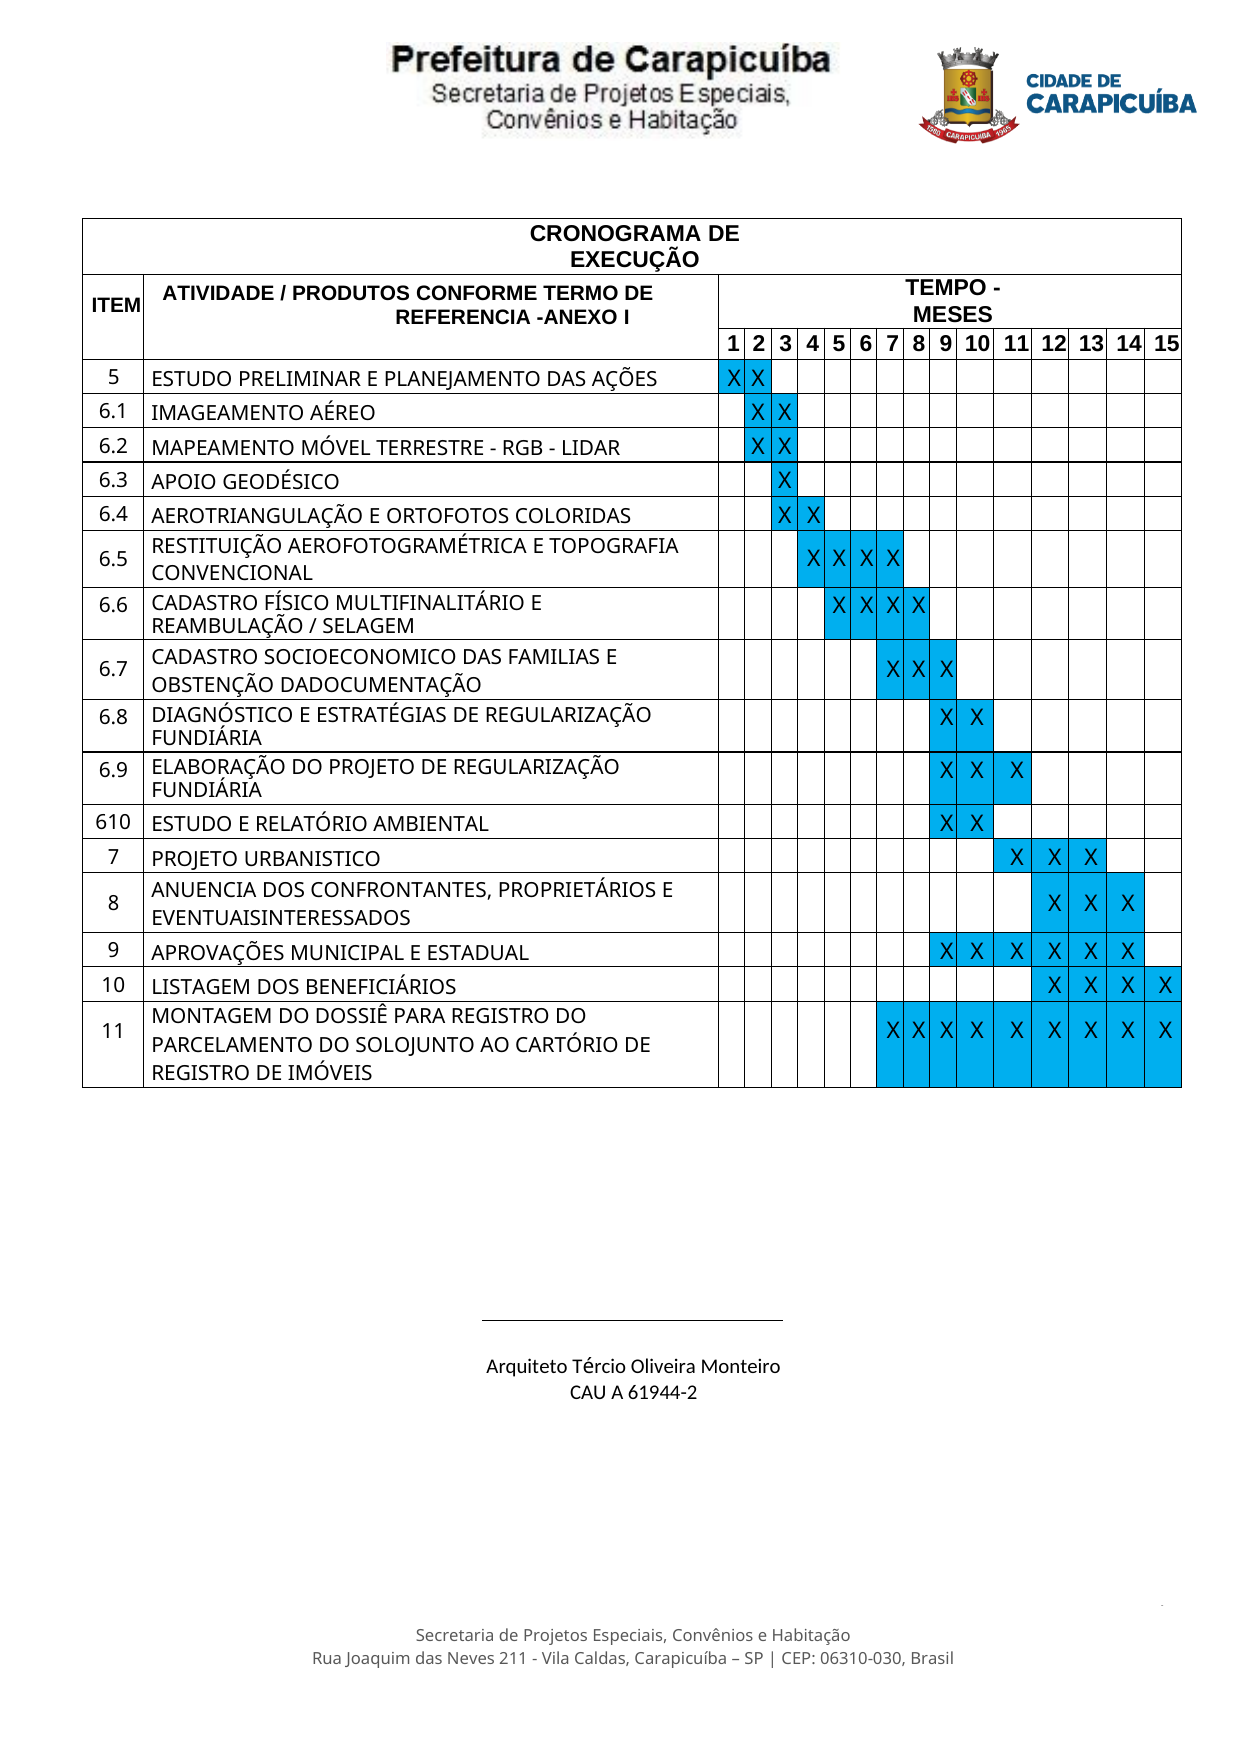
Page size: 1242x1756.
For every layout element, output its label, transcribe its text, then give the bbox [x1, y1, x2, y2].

table_cell ANUENCIA DOS CONFRONTANTES, PROPRIETÁRIOS E EVENTUAISINTERESSADOS [144, 873, 718, 932]
table_cell [798, 394, 824, 427]
table_cell X [1069, 839, 1106, 872]
table_cell X [930, 640, 956, 699]
table_cell [1145, 805, 1181, 838]
table_cell ESTUDO E RELATÓRIO AMBIENTAL [144, 805, 718, 838]
table_cell [1069, 360, 1106, 393]
table_cell [877, 839, 903, 872]
table_cell [1145, 839, 1181, 872]
table_cell [1107, 531, 1144, 587]
table_cell [957, 531, 993, 587]
table_cell [1107, 360, 1144, 393]
table_cell [851, 1002, 876, 1087]
table_cell [904, 839, 929, 872]
table_cell 12 [1032, 329, 1068, 358]
table_cell [851, 873, 876, 932]
table_cell 6.7 [83, 640, 143, 699]
table_cell [994, 805, 1031, 838]
table_cell 6.4 [83, 497, 143, 530]
table_cell [957, 588, 993, 639]
table_cell [798, 805, 824, 838]
table_cell [825, 839, 850, 872]
table_cell X [877, 588, 903, 639]
table_cell MONTAGEM DO DOSSIÊ PARA REGISTRO DO PARCELAMENTO DO SOLOJUNTO AO CARTÓRIO DE REGISTRO DE IMÓVEIS [144, 1002, 718, 1087]
table_cell X [798, 497, 824, 530]
table_cell RESTITUIÇÃO AEROFOTOGRAMÉTRICA E TOPOGRAFIA CONVENCIONAL [144, 531, 718, 587]
table_cell 4 [798, 329, 824, 358]
table_cell [719, 394, 744, 427]
table_cell 1 [719, 329, 744, 358]
table_cell 9 [930, 329, 956, 358]
table_cell [994, 360, 1031, 393]
picture [386, 42, 842, 141]
table_cell [851, 497, 876, 530]
table_cell [904, 805, 929, 838]
table_cell [904, 933, 929, 966]
table_cell 5 [825, 329, 850, 358]
table_cell [851, 700, 876, 751]
table_cell PROJETO URBANISTICO [144, 839, 718, 872]
table_cell [1107, 753, 1144, 804]
table_cell [1145, 588, 1181, 639]
table_cell [957, 428, 993, 461]
table_cell [825, 805, 850, 838]
table_cell [745, 839, 771, 872]
table_cell AEROTRIANGULAÇÃO E ORTOFOTOS COLORIDAS [144, 497, 718, 530]
table_cell [1069, 640, 1106, 699]
table_cell [772, 360, 797, 393]
table_cell [877, 805, 903, 838]
table_cell [772, 1002, 797, 1087]
table_cell [772, 933, 797, 966]
table_cell [930, 360, 956, 393]
table_cell LISTAGEM DOS BENEFICIÁRIOS [144, 967, 718, 1001]
table_cell [851, 640, 876, 699]
table_cell [798, 933, 824, 966]
table_cell [1069, 805, 1106, 838]
table_cell X [1032, 873, 1068, 932]
table_cell [1107, 805, 1144, 838]
table_cell X [1032, 1002, 1068, 1087]
table_cell X [877, 1002, 903, 1087]
table_cell [798, 753, 824, 804]
table_cell [719, 588, 744, 639]
table_cell [772, 588, 797, 639]
table_cell [877, 873, 903, 932]
table_cell ITEM [83, 275, 143, 358]
table_cell [994, 588, 1031, 639]
table_cell X [904, 640, 929, 699]
table_cell X [957, 1002, 993, 1087]
table_cell [745, 967, 771, 1001]
table_cell [772, 967, 797, 1001]
table_cell [930, 839, 956, 872]
table_cell X [957, 700, 993, 751]
table_cell [798, 967, 824, 1001]
table_cell [1145, 700, 1181, 751]
table_cell [851, 839, 876, 872]
table_cell [994, 497, 1031, 530]
table_cell APOIO GEODÉSICO [144, 463, 718, 496]
table_cell X [877, 531, 903, 587]
table_cell [825, 700, 850, 751]
table_cell [1145, 394, 1181, 427]
table_cell 11 [994, 329, 1031, 358]
table_cell [1145, 531, 1181, 587]
table_cell [798, 640, 824, 699]
table_cell [798, 428, 824, 461]
table_cell [798, 588, 824, 639]
table_cell [825, 967, 850, 1001]
table_cell [904, 360, 929, 393]
table_cell [798, 873, 824, 932]
table_cell [957, 839, 993, 872]
table_cell 6.8 [83, 700, 143, 751]
table_cell 6 [851, 329, 876, 358]
table_cell [1032, 531, 1068, 587]
table_cell X [1107, 873, 1144, 932]
table_cell [851, 967, 876, 1001]
table_cell [904, 967, 929, 1001]
table_cell [877, 394, 903, 427]
table_cell [745, 588, 771, 639]
table_cell [1032, 497, 1068, 530]
table_cell [994, 640, 1031, 699]
table_cell [1145, 428, 1181, 461]
table_cell [772, 531, 797, 587]
table_cell [1107, 497, 1144, 530]
table_cell [957, 873, 993, 932]
table_cell X [719, 360, 744, 393]
table_cell 7 [83, 839, 143, 872]
table_cell X [745, 394, 771, 427]
table_cell X [772, 394, 797, 427]
table_cell [930, 588, 956, 639]
table_cell X [772, 428, 797, 461]
table_cell [745, 463, 771, 496]
table_cell [825, 394, 850, 427]
table_cell [1069, 588, 1106, 639]
table_cell [1145, 640, 1181, 699]
table_cell [719, 640, 744, 699]
table_cell X [825, 588, 850, 639]
table_cell [745, 805, 771, 838]
table_cell [904, 497, 929, 530]
table_cell [772, 640, 797, 699]
table_cell [930, 497, 956, 530]
table_cell 8 [83, 873, 143, 932]
table_cell X [1145, 1002, 1181, 1087]
table_cell [772, 700, 797, 751]
table_cell [825, 1002, 850, 1087]
table_cell X [772, 463, 797, 496]
table_cell [1069, 497, 1106, 530]
table_cell X [772, 497, 797, 530]
table_cell X [745, 360, 771, 393]
table_cell [877, 428, 903, 461]
table_cell X [930, 805, 956, 838]
table_cell [904, 753, 929, 804]
table_cell [772, 753, 797, 804]
table_cell [1107, 588, 1144, 639]
table_cell [957, 640, 993, 699]
table_cell [1069, 428, 1106, 461]
table_cell [1032, 360, 1068, 393]
table_cell [957, 497, 993, 530]
table_cell [825, 497, 850, 530]
table_cell [904, 700, 929, 751]
table_cell [719, 1002, 744, 1087]
table_cell [904, 463, 929, 496]
table_cell [851, 805, 876, 838]
table_cell [904, 428, 929, 461]
picture [918, 47, 1197, 144]
table_cell 11 [83, 1002, 143, 1087]
table_cell X [957, 753, 993, 804]
table_cell [930, 967, 956, 1001]
table_cell [1032, 394, 1068, 427]
table_cell 6.6 [83, 588, 143, 639]
table_cell [1145, 873, 1181, 932]
text CAU A 61944-2 [274, 1379, 993, 1404]
table_cell X [851, 531, 876, 587]
table_cell X [994, 839, 1031, 872]
table_cell [851, 463, 876, 496]
table_cell 7 [877, 329, 903, 358]
table_cell [851, 933, 876, 966]
table_cell X [930, 753, 956, 804]
table_cell [851, 753, 876, 804]
table_cell [719, 967, 744, 1001]
table_cell X [1032, 839, 1068, 872]
table_cell [1145, 753, 1181, 804]
table_cell [904, 394, 929, 427]
table_cell [994, 967, 1031, 1001]
table_cell [772, 873, 797, 932]
table_cell X [1032, 933, 1068, 966]
table_cell 10 [957, 329, 993, 358]
table_cell [1032, 463, 1068, 496]
table_cell X [1107, 967, 1144, 1001]
table_cell [745, 873, 771, 932]
table_cell [719, 531, 744, 587]
table_cell 2 [745, 329, 771, 358]
table_cell [825, 463, 850, 496]
table_cell [1032, 753, 1068, 804]
table_cell [1032, 700, 1068, 751]
table_cell [719, 805, 744, 838]
table_cell [877, 700, 903, 751]
table_header CRONOGRAMA DE EXECUÇÃO [83, 219, 1181, 274]
table_cell [825, 360, 850, 393]
table_cell [745, 640, 771, 699]
table_cell [957, 967, 993, 1001]
table_cell [1032, 428, 1068, 461]
table_cell [904, 873, 929, 932]
table_cell X [994, 753, 1031, 804]
table_cell [877, 933, 903, 966]
table_cell [772, 839, 797, 872]
table_cell DIAGNÓSTICO E ESTRATÉGIAS DE REGULARIZAÇÃO FUNDIÁRIA [144, 700, 718, 751]
table_cell 8 [904, 329, 929, 358]
table_cell 6.5 [83, 531, 143, 587]
table_cell [994, 700, 1031, 751]
text Arquiteto Tércio Oliveira Monteiro [274, 1355, 993, 1379]
table_cell [719, 933, 744, 966]
table_cell X [930, 1002, 956, 1087]
table_cell TEMPO - MESES [719, 275, 1181, 327]
table_cell X [798, 531, 824, 587]
table_cell [825, 428, 850, 461]
table_cell 6.9 [83, 753, 143, 804]
table_cell [1107, 428, 1144, 461]
table_cell [1107, 640, 1144, 699]
table_cell ESTUDO PRELIMINAR E PLANEJAMENTO DAS AÇÕES [144, 360, 718, 393]
table_cell X [851, 588, 876, 639]
table_cell [1032, 805, 1068, 838]
table_cell 3 [772, 329, 797, 358]
table_cell X [745, 428, 771, 461]
table_cell ATIVIDADE / PRODUTOS CONFORME TERMO DE REFERENCIA -ANEXO I [144, 275, 718, 358]
table_cell [957, 394, 993, 427]
table_cell [719, 700, 744, 751]
table_cell [798, 463, 824, 496]
table_cell [1032, 588, 1068, 639]
table_cell X [930, 700, 956, 751]
table_cell X [825, 531, 850, 587]
table_cell [904, 531, 929, 587]
table_cell [719, 839, 744, 872]
table_cell [1107, 463, 1144, 496]
table_cell [1107, 700, 1144, 751]
table_cell MAPEAMENTO MÓVEL TERRESTRE - RGB - LIDAR [144, 428, 718, 461]
table_cell [745, 700, 771, 751]
table_cell [957, 463, 993, 496]
table_cell APROVAÇÕES MUNICIPAL E ESTADUAL [144, 933, 718, 966]
table_cell [1069, 394, 1106, 427]
table_cell [1069, 531, 1106, 587]
table_cell [745, 531, 771, 587]
table_cell 6.1 [83, 394, 143, 427]
table_cell [825, 753, 850, 804]
table_cell 6.2 [83, 428, 143, 461]
table_cell X [994, 1002, 1031, 1087]
table_cell X [957, 933, 993, 966]
table_cell 13 [1069, 329, 1106, 358]
table_cell [719, 497, 744, 530]
table_cell X [957, 805, 993, 838]
table_cell ELABORAÇÃO DO PROJETO DE REGULARIZAÇÃO FUNDIÁRIA [144, 753, 718, 804]
table_cell X [904, 1002, 929, 1087]
table_cell [825, 873, 850, 932]
table_cell [1032, 640, 1068, 699]
table_cell [1145, 497, 1181, 530]
table_cell [877, 753, 903, 804]
table_cell [1145, 463, 1181, 496]
table_cell [851, 394, 876, 427]
table_cell [1069, 753, 1106, 804]
table_cell CADASTRO SOCIOECONOMICO DAS FAMILIAS E OBSTENÇÃO DADOCUMENTAÇÃO [144, 640, 718, 699]
table_cell [798, 360, 824, 393]
table_cell X [1107, 933, 1144, 966]
table_cell [851, 360, 876, 393]
table_cell IMAGEAMENTO AÉREO [144, 394, 718, 427]
table_cell X [1069, 933, 1106, 966]
table_cell [930, 531, 956, 587]
table_cell X [994, 933, 1031, 966]
table_cell CADASTRO FÍSICO MULTIFINALITÁRIO E REAMBULAÇÃO / SELAGEM [144, 588, 718, 639]
table_cell [1145, 360, 1181, 393]
table_cell [772, 805, 797, 838]
table_cell [798, 700, 824, 751]
table_cell [719, 873, 744, 932]
table_cell [1107, 839, 1144, 872]
table_cell [994, 873, 1031, 932]
table_cell [994, 394, 1031, 427]
table_cell [877, 967, 903, 1001]
table_cell [930, 394, 956, 427]
table_cell [877, 463, 903, 496]
table_cell 5 [83, 360, 143, 393]
table_cell 610 [83, 805, 143, 838]
table_cell [994, 531, 1031, 587]
table_cell [877, 497, 903, 530]
table_cell 14 [1107, 329, 1144, 358]
table_cell X [930, 933, 956, 966]
table_cell X [877, 640, 903, 699]
table_cell [825, 933, 850, 966]
table_cell [1069, 463, 1106, 496]
table_cell [825, 640, 850, 699]
table_cell [957, 360, 993, 393]
table_cell X [1069, 873, 1106, 932]
table_cell [851, 428, 876, 461]
table_cell [719, 753, 744, 804]
table_cell X [1069, 1002, 1106, 1087]
table_cell [1107, 394, 1144, 427]
table_cell 6.3 [83, 463, 143, 496]
table_cell [719, 463, 744, 496]
table_cell [745, 753, 771, 804]
table_cell X [1069, 967, 1106, 1001]
table_cell [994, 428, 1031, 461]
table_cell X [1107, 1002, 1144, 1087]
table_cell [1145, 933, 1181, 966]
table_cell [719, 428, 744, 461]
table_cell [745, 933, 771, 966]
table_cell 10 [83, 967, 143, 1001]
table_cell [745, 1002, 771, 1087]
table_cell 9 [83, 933, 143, 966]
table_cell [930, 873, 956, 932]
table_cell [877, 360, 903, 393]
table_cell [798, 1002, 824, 1087]
table_cell [930, 428, 956, 461]
table_cell X [1145, 967, 1181, 1001]
table_cell 15 [1145, 329, 1181, 358]
table_cell [745, 497, 771, 530]
table_cell [1069, 700, 1106, 751]
table_cell [930, 463, 956, 496]
table_cell X [1032, 967, 1068, 1001]
table_cell [798, 839, 824, 872]
table_cell X [904, 588, 929, 639]
table_cell [994, 463, 1031, 496]
